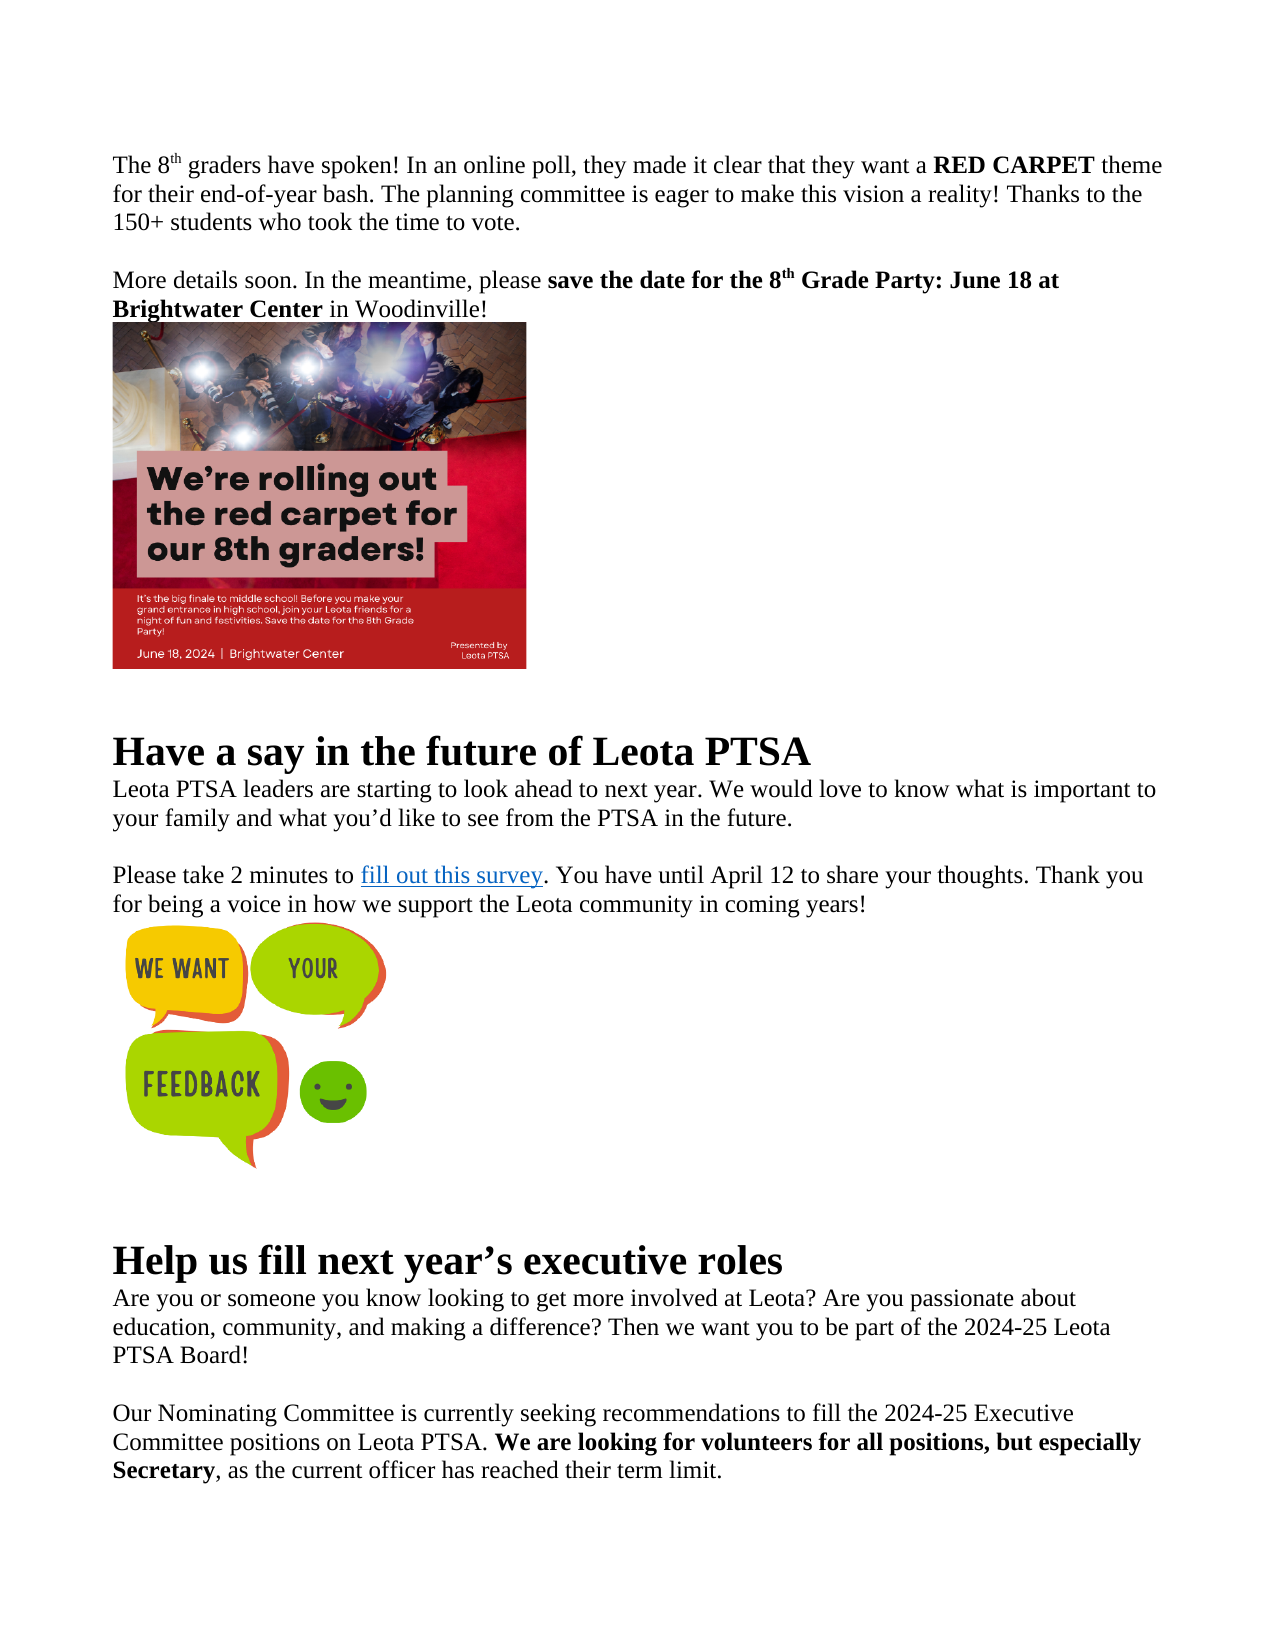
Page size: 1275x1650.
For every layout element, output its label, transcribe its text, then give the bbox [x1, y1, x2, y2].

text Our Nominating Committee is currently seeking recommendations to fill the 2024-25 Executive Committee positions on Leota PTSA. We are looking for volunteers for all positions, but especially Secretary, as the current officer has reached their term limit. [112, 1398, 1162, 1484]
text More details soon. In the meantime, please save the date for the 8th Grade Party: June 18 at Brightwater Center in Woodinville! [112, 265, 1162, 322]
text Please take 2 minutes to fill out this survey. You have until April 12 to share your thoughts. Thank you for being a voice in how we support the Leota community in coming years! [112, 861, 1162, 918]
text Are you or someone you know looking to get more involved at Leota? Are you passionate about education, community, and making a difference? Then we want you to be part of the 2024-25 Leota PTSA Board! [112, 1283, 1162, 1369]
text Have a say in the future of Leota PTSA [112, 726, 1162, 774]
text Help us fill next year’s executive roles [112, 1235, 1162, 1283]
text Leota PTSA leaders are starting to look ahead to next year. We would love to know what is important to your family and what you’d like to see from the PTSA in the future. [112, 774, 1162, 832]
text The 8th graders have spoken! In an online poll, they made it clear that they want a RED CARPET theme for their end-of-year bash. The planning committee is eager to make this vision a reality! Thanks to the 150+ students who took the time to vote. [112, 150, 1162, 236]
picture [112, 322, 527, 669]
picture [112, 918, 397, 1178]
